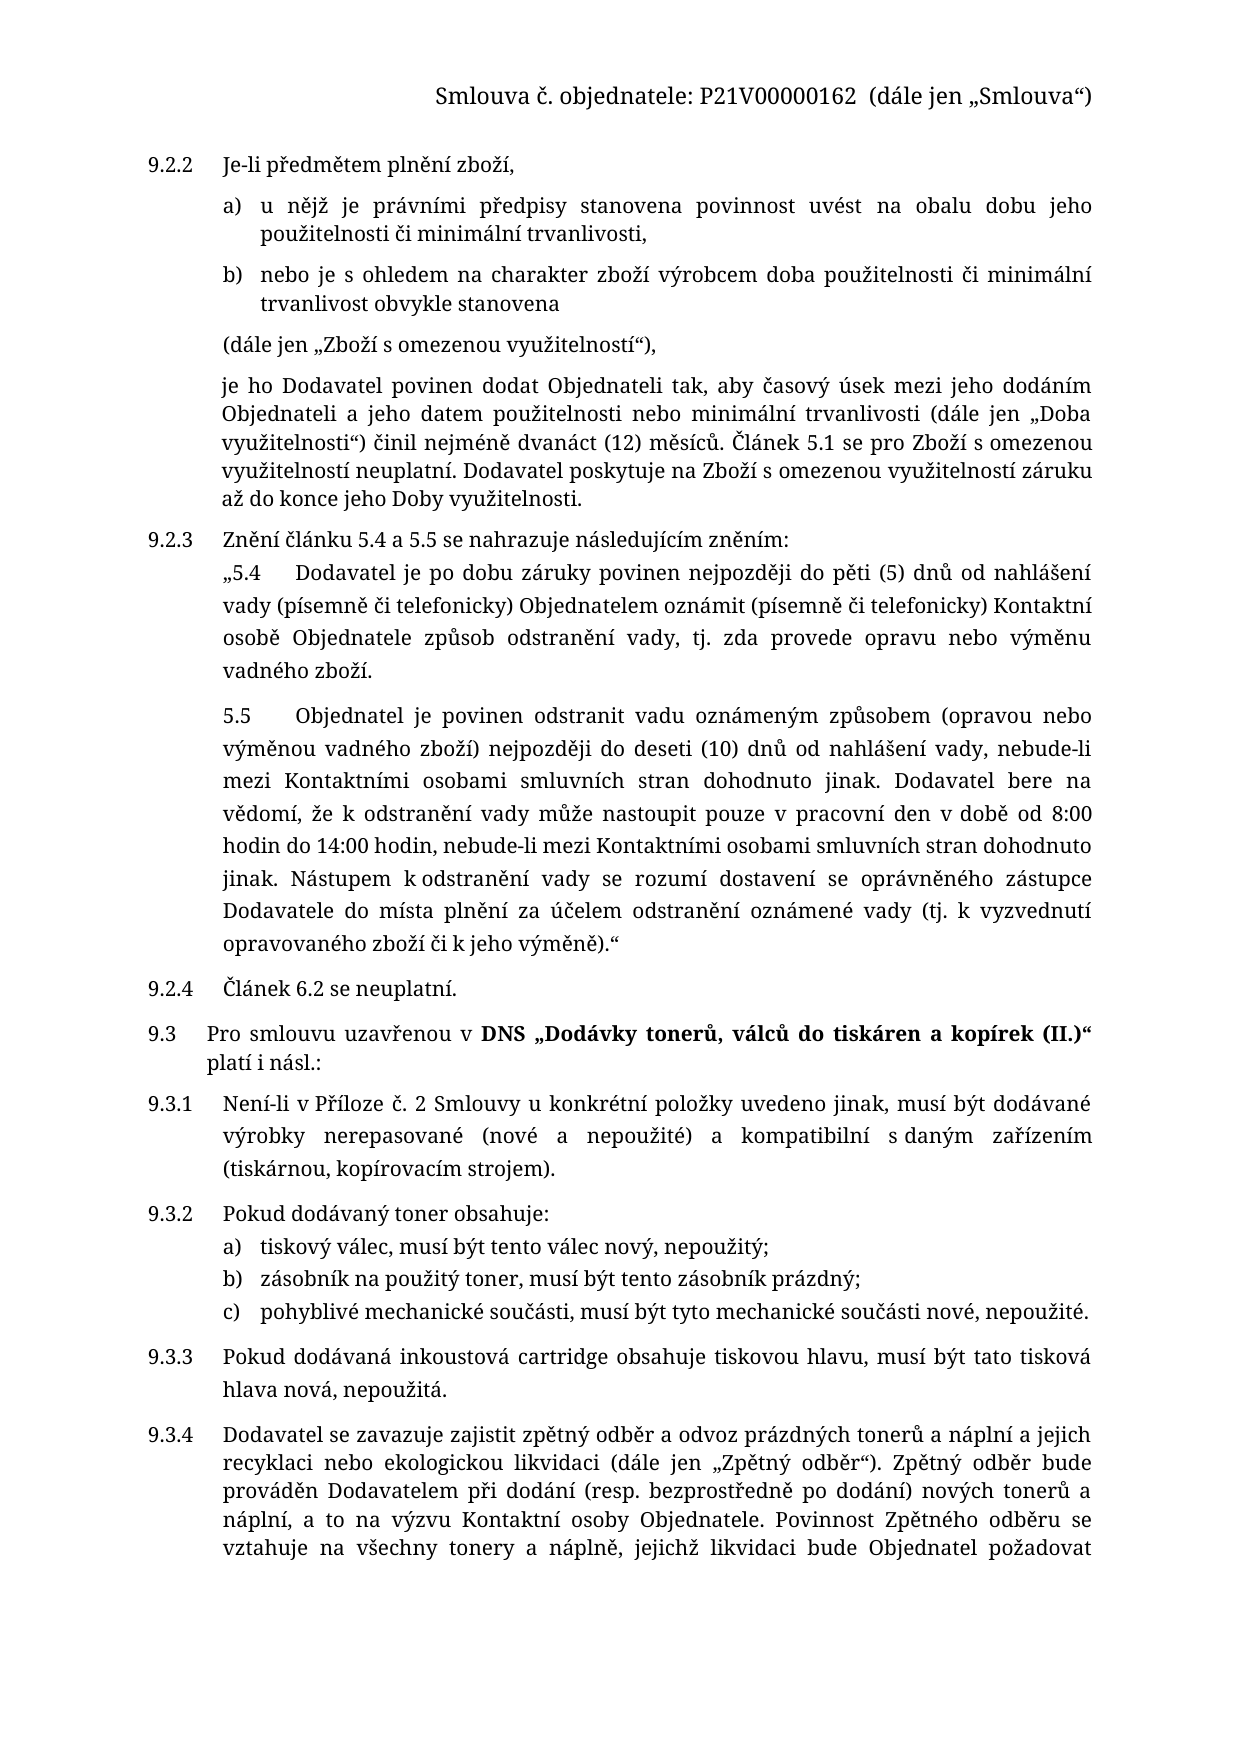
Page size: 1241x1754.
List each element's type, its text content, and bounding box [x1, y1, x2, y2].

list Článek 6.2 se neuplatní. [148, 974, 1093, 1003]
list pohyblivé mechanické součásti, musí být tyto mechanické součásti nové, nepoužité. [223, 1297, 1093, 1325]
text je ho Dodavatel povinen dodat Objednateli tak, aby časový úsek mezi jeho dodáním Objednateli a jeho datem použitelnosti nebo minimální trvanlivosti (dále jen „Doba využitelnosti“) činil nejméně dvanáct (12) měsíců. Článek 5.1 se pro Zboží s omezenou využitelností neuplatní. Dodavatel poskytuje na Zboží s omezenou využitelností záruku až do konce jeho Doby využitelnosti. [221, 371, 1093, 513]
list Pokud dodávaná inkoustová cartridge obsahuje tiskovou hlavu, musí být tato tisková hlava nová, nepoužitá. [148, 1342, 1093, 1403]
list nebo je s ohledem na charakter zboží výrobcem doba použitelnosti či minimální trvanlivost obvykle stanovena [223, 261, 1093, 317]
list tiskový válec, musí být tento válec nový, nepoužitý; [223, 1232, 1093, 1260]
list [148, 1420, 1093, 1562]
list Pokud dodávaný toner obsahuje: [148, 1199, 1093, 1228]
list Pro smlouvu uzavřenou v DNS „Dodávky tonerů, válců do tiskáren a kopírek (II.)“ platí i násl.: [148, 1019, 1093, 1076]
list zásobník na použitý toner, musí být tento zásobník prázdný; [223, 1264, 1093, 1293]
list Je-li předmětem plnění zboží, [148, 150, 1093, 179]
list Znění článku 5.4 a 5.5 se nahrazuje následujícím zněním: [148, 526, 1093, 554]
list 5.5 Objednatel je povinen odstranit vadu oznámeným způsobem (opravou nebo výměnou vadného zboží) nejpozději do deseti (10) dnů od nahlášení vady, nebude-li mezi Kontaktními osobami smluvních stran dohodnuto jinak. Dodavatel bere na vědomí, že k odstranění vady může nastoupit pouze v pracovní den v době od 8:00 hodin do 14:00 hodin, nebude-li mezi Kontaktními osobami smluvních stran dohodnuto jinak. Nástupem k odstranění vady se rozumí dostavení se oprávněného zástupce Dodavatele do místa plnění za účelem odstranění oznámené vady (tj. k vyzvednutí opravovaného zboží či k jeho výměně).“ [223, 701, 1093, 958]
list u nějž je právními předpisy stanovena povinnost uvést na obalu dobu jeho použitelnosti či minimální trvanlivosti, [223, 191, 1093, 248]
list „5.4 Dodavatel je po dobu záruky povinen nejpozději do pěti (5) dnů od nahlášení vady (písemně či telefonicky) Objednatelem oznámit (písemně či telefonicky) Kontaktní osobě Objednatele způsob odstranění vady, tj. zda provede opravu nebo výměnu vadného zboží. [223, 558, 1093, 684]
list Není-li v Příloze č. 2 Smlouvy u konkrétní položky uvedeno jinak, musí být dodávané výrobky nerepasované (nové a nepoužité) a kompatibilní s daným zařízením (tiskárnou, kopírovacím strojem). [148, 1089, 1093, 1182]
text (dále jen „Zboží s omezenou využitelností“), [223, 330, 1093, 358]
